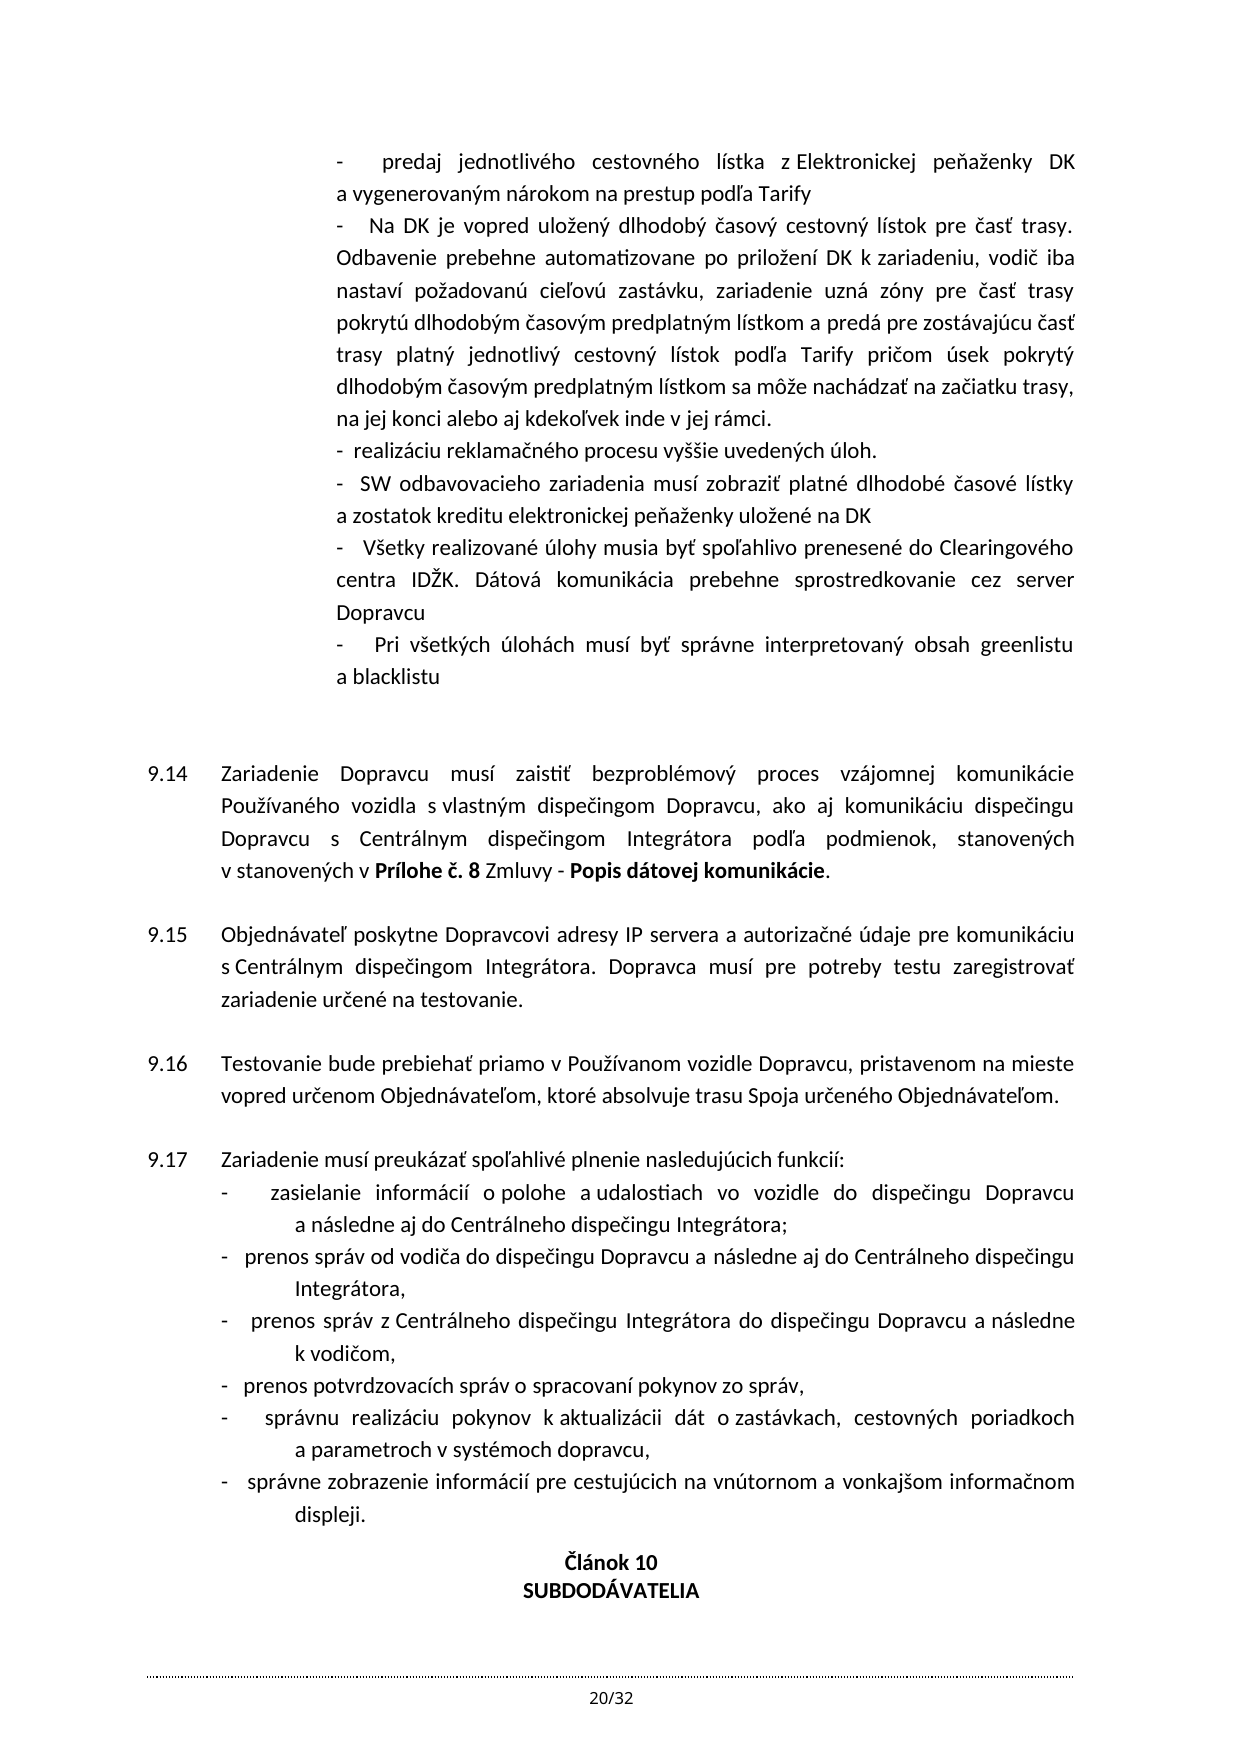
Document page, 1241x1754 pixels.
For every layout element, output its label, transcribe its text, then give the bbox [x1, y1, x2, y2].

text - Na DK je vopred uložený dlhodobý časový cestovný lístok pre časť trasy. Odbavenie prebehne automatizovane po priložení DK k zariadeniu, vodič iba nastaví požadovanú cieľovú zastávku, zariadenie uzná zóny pre časť trasy pokrytú dlhodobým časovým predplatným lístkom a predá pre zostávajúcu časť trasy platný jednotlivý cestovný lístok podľa Tarify pričom úsek pokrytý dlhodobým časovým predplatným lístkom sa môže nachádzať na začiatku trasy, na jej konci alebo aj kdekoľvek inde v jej rámci. [336, 211, 1075, 432]
text - prenos potvrdzovacích správ o spracovaní pokynov zo správ, [221, 1371, 1075, 1399]
text - prenos správ z Centrálneho dispečingu Integrátora do dispečingu Dopravcu a následne k vodičom, [221, 1307, 1075, 1367]
text 9.15 Objednávateľ poskytne Dopravcovi adresy IP servera a autorizačné údaje pre komunikáciu s Centrálnym dispečingom Integrátora. Dopravca musí pre potreby testu zaregistrovať zariadenie určené na testovanie. [147, 920, 1075, 1013]
text - Všetky realizované úlohy musia byť spoľahlivo prenesené do Clearingového centra IDŽK. Dátová komunikácia prebehne sprostredkovanie cez server Dopravcu [336, 533, 1075, 626]
text - správnu realizáciu pokynov k aktualizácii dát o zastávkach, cestovných poriadkoch a parametroch v systémoch dopravcu, [221, 1403, 1075, 1463]
text 9.14 Zariadenie Dopravcu musí zaistiť bezproblémový proces vzájomnej komunikácie Používaného vozidla s vlastným dispečingom Dopravcu, ako aj komunikáciu dispečingu Dopravcu s Centrálnym dispečingom Integrátora podľa podmienok, stanovených v stanovených v Prílohe č. 8 Zmluvy - Popis dátovej komunikácie. [147, 759, 1075, 884]
text Článok 10 [147, 1548, 1075, 1577]
text - SW odbavovacieho zariadenia musí zobraziť platné dlhodobé časové lístky a zostatok kreditu elektronickej peňaženky uložené na DK [336, 469, 1075, 529]
text 9.17 Zariadenie musí preukázať spoľahlivé plnenie nasledujúcich funkcií: [147, 1146, 1075, 1174]
list SUBDODÁVATELIA [147, 1577, 1075, 1604]
text - prenos správ od vodiča do dispečingu Dopravcu a následne aj do Centrálneho dispečingu Integrátora, [221, 1242, 1075, 1302]
text - realizáciu reklamačného procesu vyššie uvedených úloh. [336, 437, 1075, 465]
text - správne zobrazenie informácií pre cestujúcich na vnútornom a vonkajšom informačnom displeji. [221, 1467, 1075, 1528]
text - Pri všetkých úlohách musí byť správne interpretovaný obsah greenlistu a blacklistu [336, 630, 1075, 690]
text - predaj jednotlivého cestovného lístka z Elektronickej peňaženky DK a vygenerovaným nárokom na prestup podľa Tarify [336, 147, 1075, 207]
text 9.16 Testovanie bude prebiehať priamo v Používanom vozidle Dopravcu, pristavenom na mieste vopred určenom Objednávateľom, ktoré absolvuje trasu Spoja určeného Objednávateľom. [147, 1049, 1075, 1109]
text - zasielanie informácií o polohe a udalostiach vo vozidle do dispečingu Dopravcu a následne aj do Centrálneho dispečingu Integrátora; [221, 1178, 1075, 1238]
